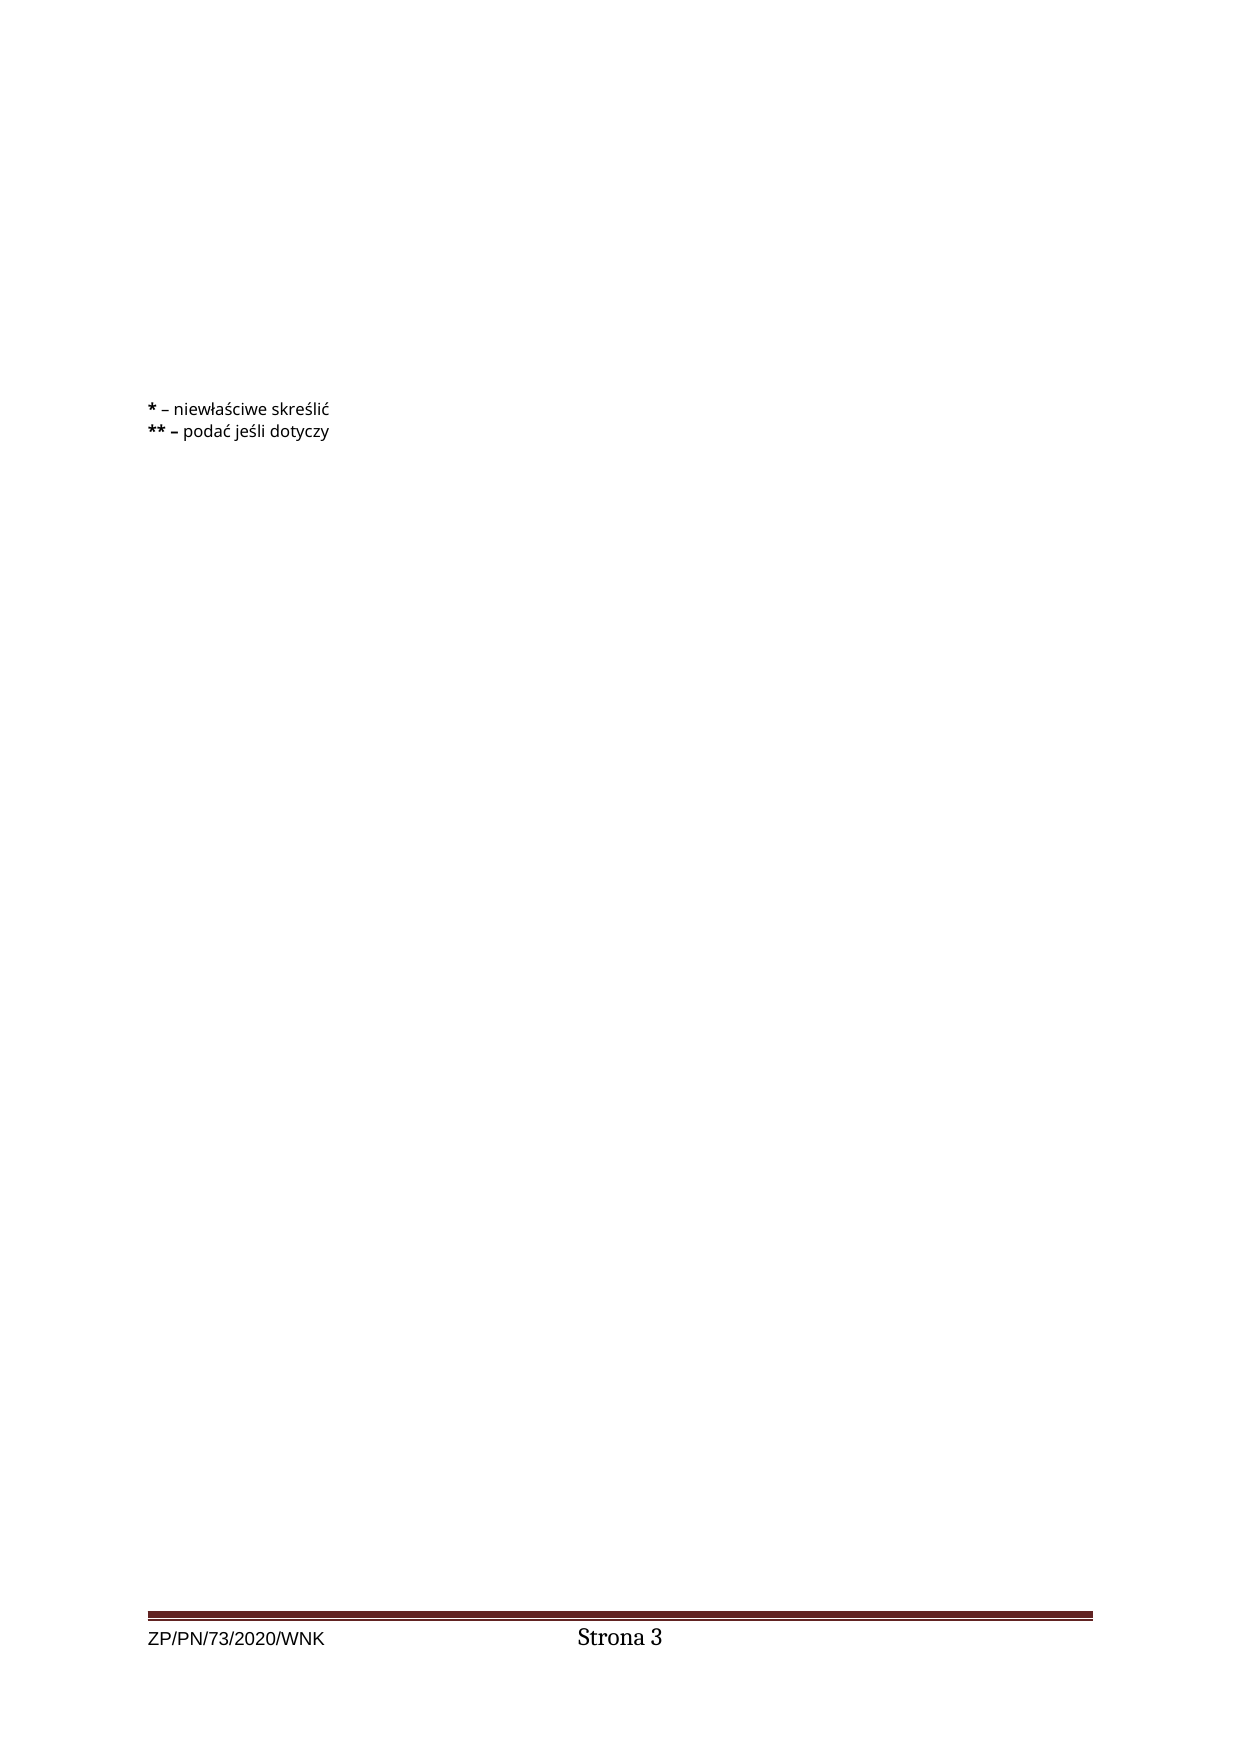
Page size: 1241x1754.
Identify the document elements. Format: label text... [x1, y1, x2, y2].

text * – niewłaściwe skreślić [148, 397, 1093, 420]
text ** – podać jeśli dotyczy [148, 420, 1093, 443]
